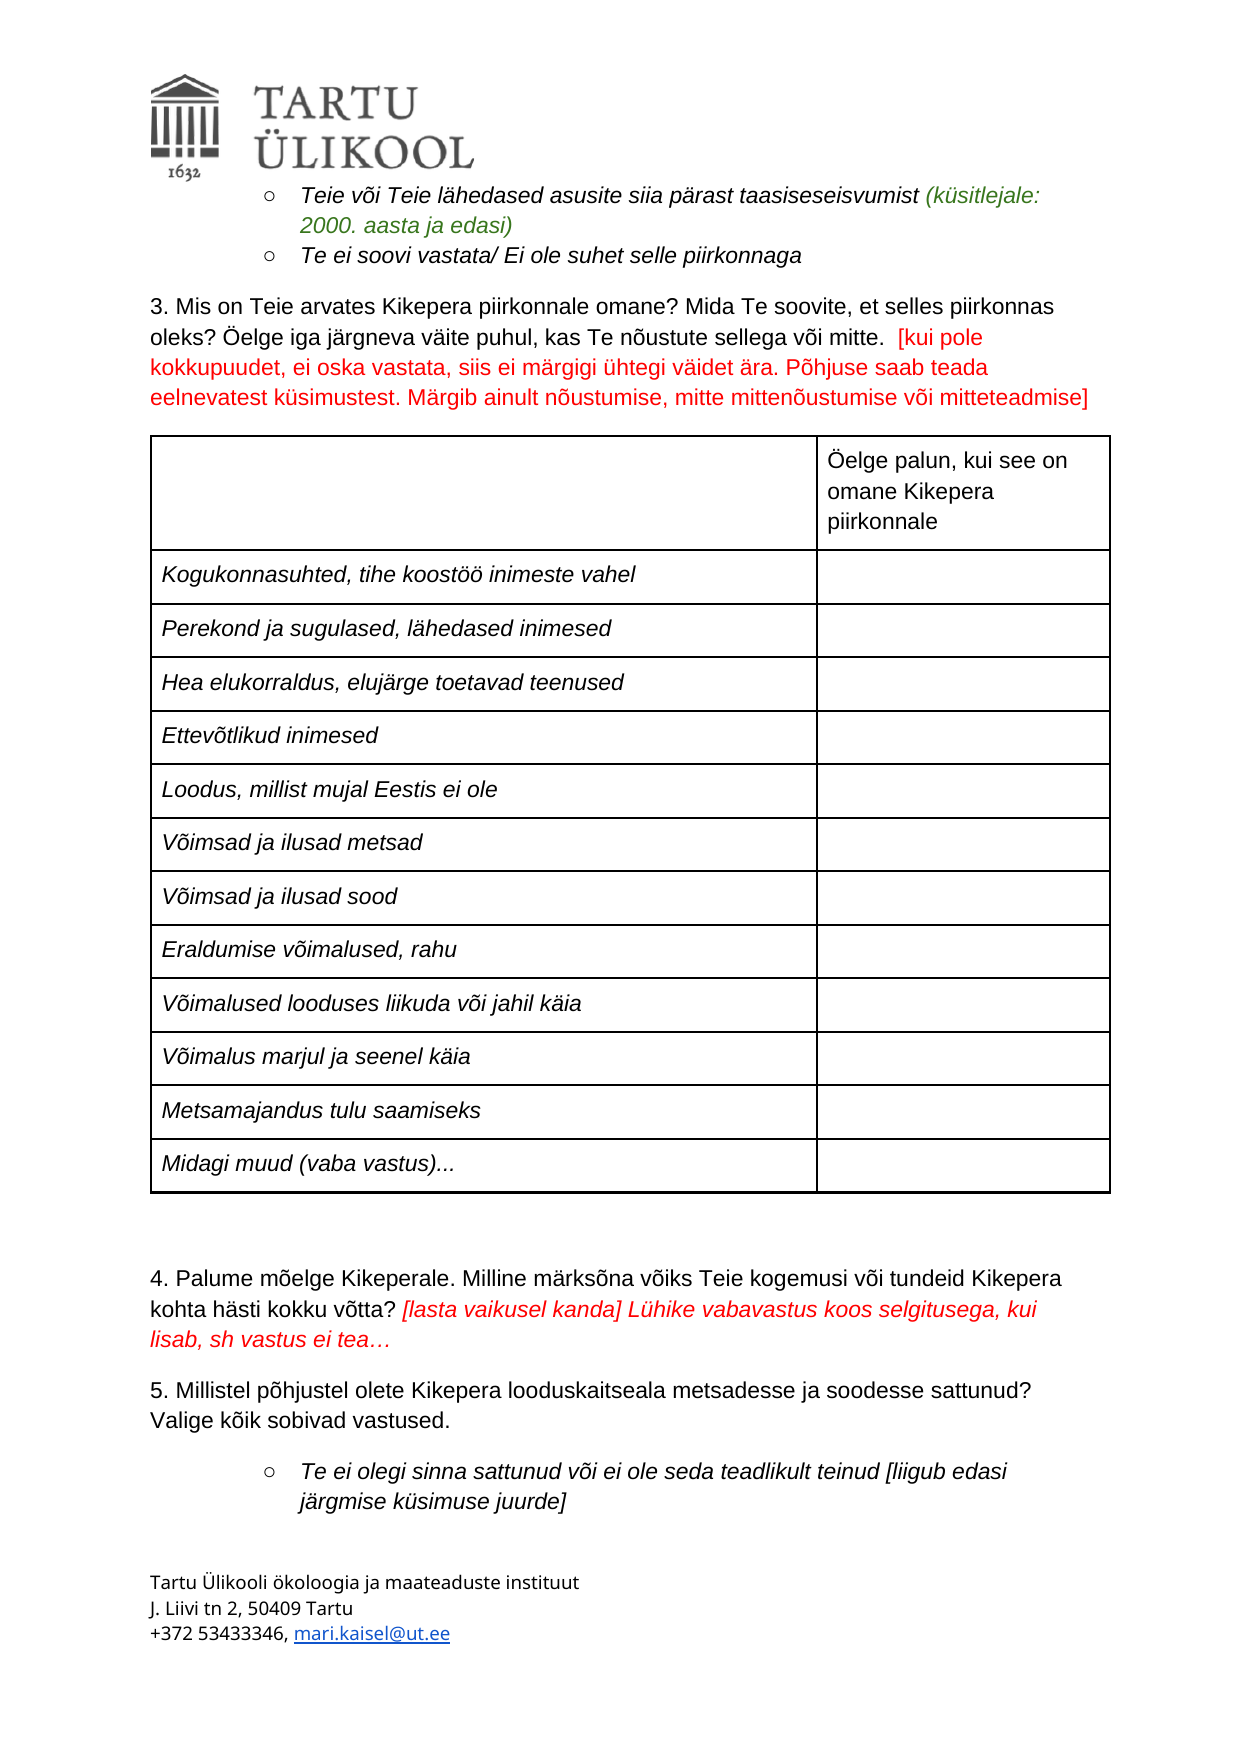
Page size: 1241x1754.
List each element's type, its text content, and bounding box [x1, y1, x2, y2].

text 3. Mis on Teie arvates Kikepera piirkonnale omane? Mida Te soovite, et selles piirkonnas oleks? Öelge iga järgneva väite puhul, kas Te nõustute sellega või mitte. [kui pole kokkupuudet, ei oska vastata, siis ei märgigi ühtegi väidet ära. Põhjuse saab teada eelnevatest küsimustest. Märgib ainult nõustumise, mitte mittenõustumise või mitteteadmise] [150, 293, 1090, 410]
list Te ei olegi sinna sattunud või ei ole seda teadlikult teinud [liigub edasi järgmise küsimuse juurde] [262, 1458, 1090, 1514]
picture [150, 73, 475, 182]
text 5. Millistel põhjustel olete Kikepera looduskaitseala metsadesse ja soodesse sattunud? Valige kõik sobivad vastused. [150, 1377, 1090, 1433]
list Te ei soovi vastata/ Ei ole suhet selle piirkonnaga [262, 242, 1090, 268]
text 4. Palume mõelge Kikeperale. Milline märksõna võiks Teie kogemusi või tundeid Kikepera kohta hästi kokku võtta? [lasta vaikusel kanda] Lühike vabavastus koos selgitusega, kui lisab, sh vastus ei tea… [150, 1265, 1090, 1352]
list Teie või Teie lähedased asusite siia pärast taasiseseisvumist (küsitlejale: 2000. aasta ja edasi) [262, 182, 1090, 238]
